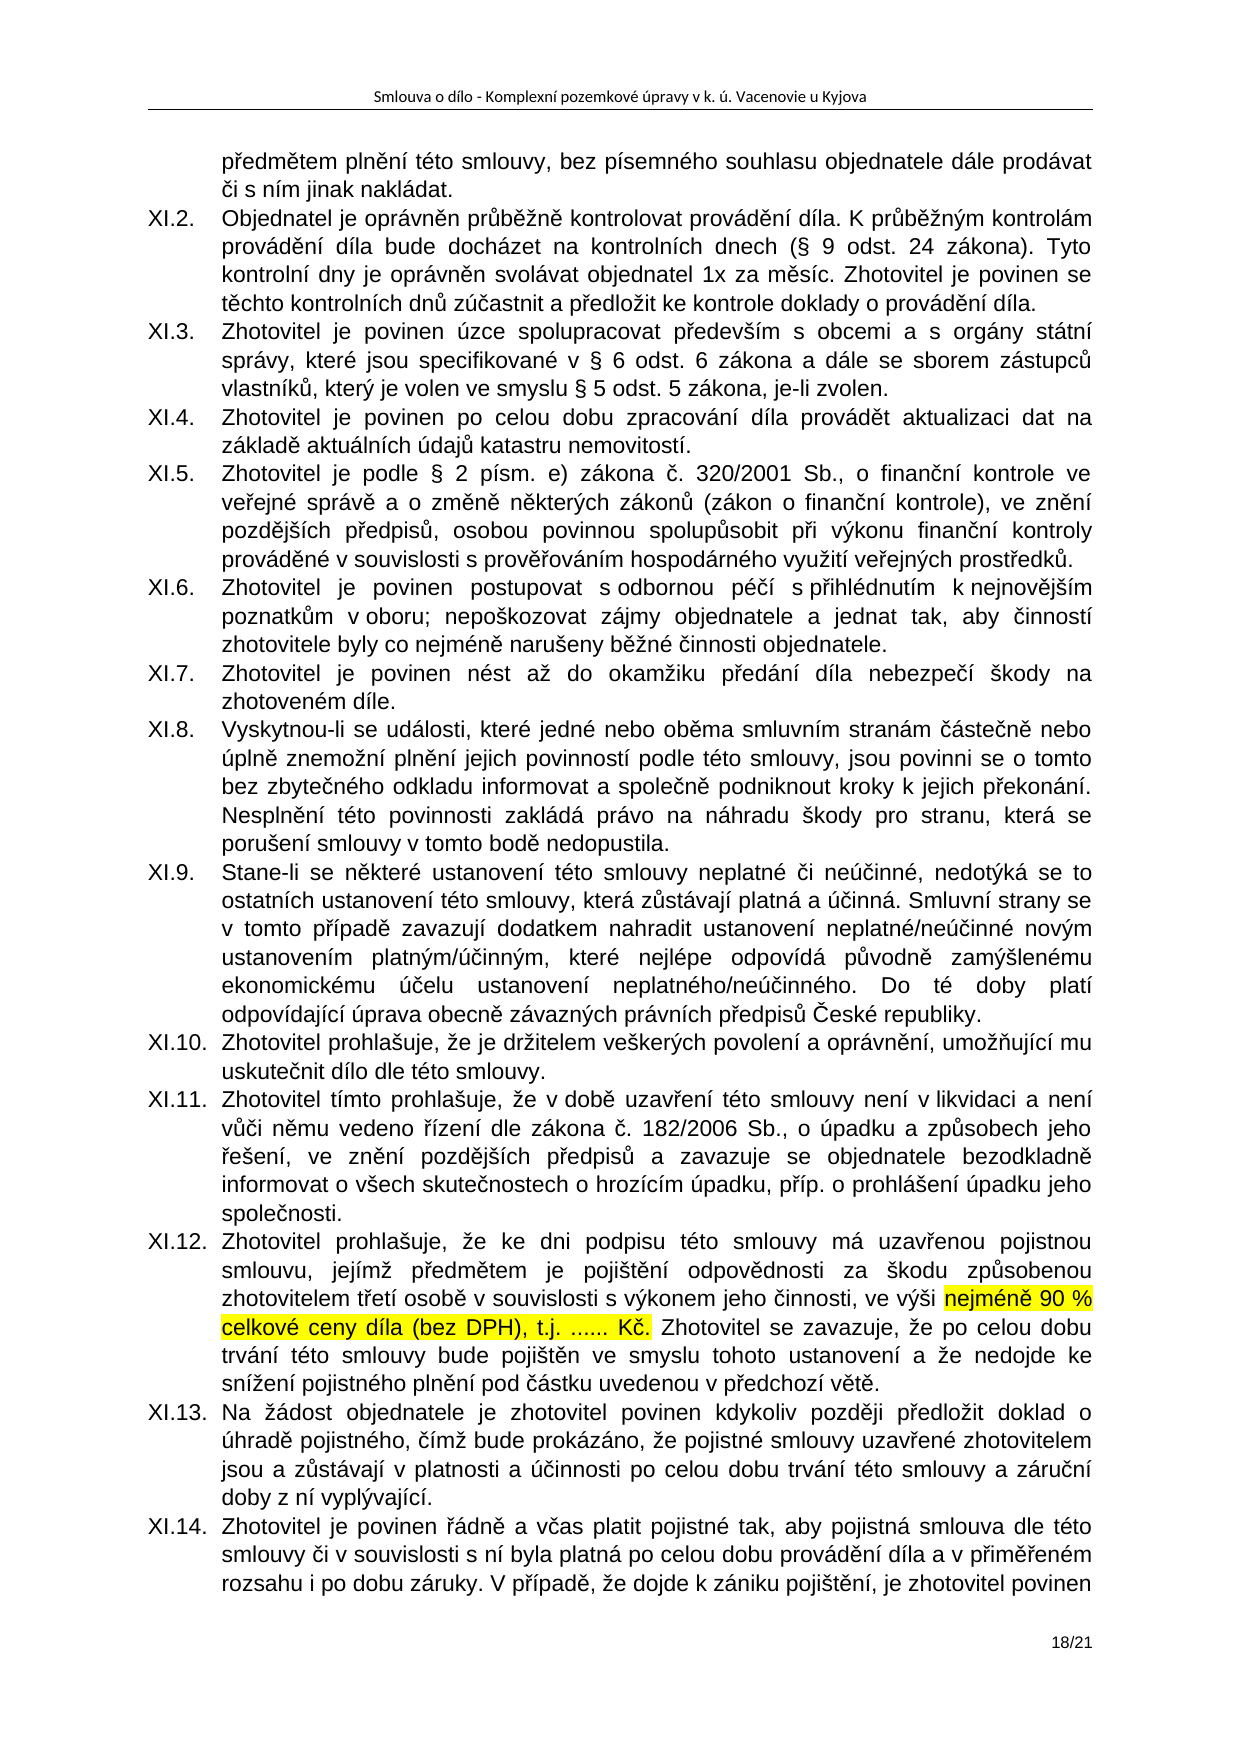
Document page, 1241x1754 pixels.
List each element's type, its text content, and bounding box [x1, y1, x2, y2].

list Zhotovitel je povinen postupovat s odbornou péčí s přihlédnutím k nejnovějším poznatkům v oboru; nepoškozovat zájmy objednatele a jednat tak, aby činností zhotovitele byly co nejméně narušeny běžné činnosti objednatele. [148, 574, 1093, 657]
list Zhotovitel je povinen po celou dobu zpracování díla provádět aktualizaci dat na základě aktuálních údajů katastru nemovitostí. [148, 403, 1093, 458]
list Vyskytnou-li se události, které jedné nebo oběma smluvním stranám částečně nebo úplně znemožní plnění jejich povinností podle této smlouvy, jsou povinni se o tomto bez zbytečného odkladu informovat a společně podniknout kroky k jejich překonání. Nesplnění této povinnosti zakládá právo na náhradu škody pro stranu, která se porušení smlouvy v tomto bodě nedopustila. [148, 716, 1093, 856]
list Zhotovitel tímto prohlašuje, že v době uzavření této smlouvy není v likvidaci a není vůči němu vedeno řízení dle zákona č. 182/2006 Sb., o úpadku a způsobech jeho řešení, ve znění pozdějších předpisů a zavazuje se objednatele bezodkladně informovat o všech skutečnostech o hrozícím úpadku, příp. o prohlášení úpadku jeho společnosti. [148, 1086, 1093, 1226]
list Zhotovitel je povinen nést až do okamžiku předání díla nebezpečí škody na zhotoveném díle. [148, 659, 1093, 714]
list Zhotovitel prohlašuje, že je držitelem veškerých povolení a oprávnění, umožňující mu uskutečnit dílo dle této smlouvy. [148, 1029, 1093, 1084]
list Stane-li se některé ustanovení této smlouvy neplatné či neúčinné, nedotýká se to ostatních ustanovení této smlouvy, která zůstávají platná a účinná. Smluvní strany se v tomto případě zavazují dodatkem nahradit ustanovení neplatné/neúčinné novým ustanovením platným/účinným, které nejlépe odpovídá původně zamýšlenému ekonomickému účelu ustanovení neplatného/neúčinného. Do té doby platí odpovídající úprava obecně závazných právních předpisů České republiky. [148, 858, 1093, 1027]
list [148, 1513, 1093, 1596]
list Zhotovitel prohlašuje, že ke dni podpisu této smlouvy má uzavřenou pojistnou smlouvu, jejímž předmětem je pojištění odpovědnosti za škodu způsobenou zhotovitelem třetí osobě v souvislosti s výkonem jeho činnosti, ve výši nejméně 90 % celkové ceny díla (bez DPH), t.j. ...... Kč. Zhotovitel se zavazuje, že po celou dobu trvání této smlouvy bude pojištěn ve smyslu tohoto ustanovení a že nedojde ke snížení pojistného plnění pod částku uvedenou v předchozí větě. [148, 1228, 1093, 1397]
list Zhotovitel je povinen úzce spolupracovat především s obcemi a s orgány státní správy, které jsou specifikované v § 6 odst. 6 zákona a dále se sborem zástupců vlastníků, který je volen ve smyslu § 5 odst. 5 zákona, je-li zvolen. [148, 318, 1093, 401]
list Objednatel je oprávněn průběžně kontrolovat provádění díla. K průběžným kontrolám provádění díla bude docházet na kontrolních dnech (§ 9 odst. 24 zákona). Tyto kontrolní dny je oprávněn svolávat objednatel 1x za měsíc. Zhotovitel je povinen se těchto kontrolních dnů zúčastnit a předložit ke kontrole doklady o provádění díla. [148, 204, 1093, 316]
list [148, 148, 1093, 202]
list Na žádost objednatele je zhotovitel povinen kdykoliv později předložit doklad o úhradě pojistného, čímž bude prokázáno, že pojistné smlouvy uzavřené zhotovitelem jsou a zůstávají v platnosti a účinnosti po celou dobu trvání této smlouvy a záruční doby z ní vyplývající. [148, 1399, 1093, 1511]
list Zhotovitel je podle § 2 písm. e) zákona č. 320/2001 Sb., o finanční kontrole ve veřejné správě a o změně některých zákonů (zákon o finanční kontrole), ve znění pozdějších předpisů, osobou povinnou spolupůsobit při výkonu finanční kontroly prováděné v souvislosti s prověřováním hospodárného využití veřejných prostředků. [148, 460, 1093, 572]
